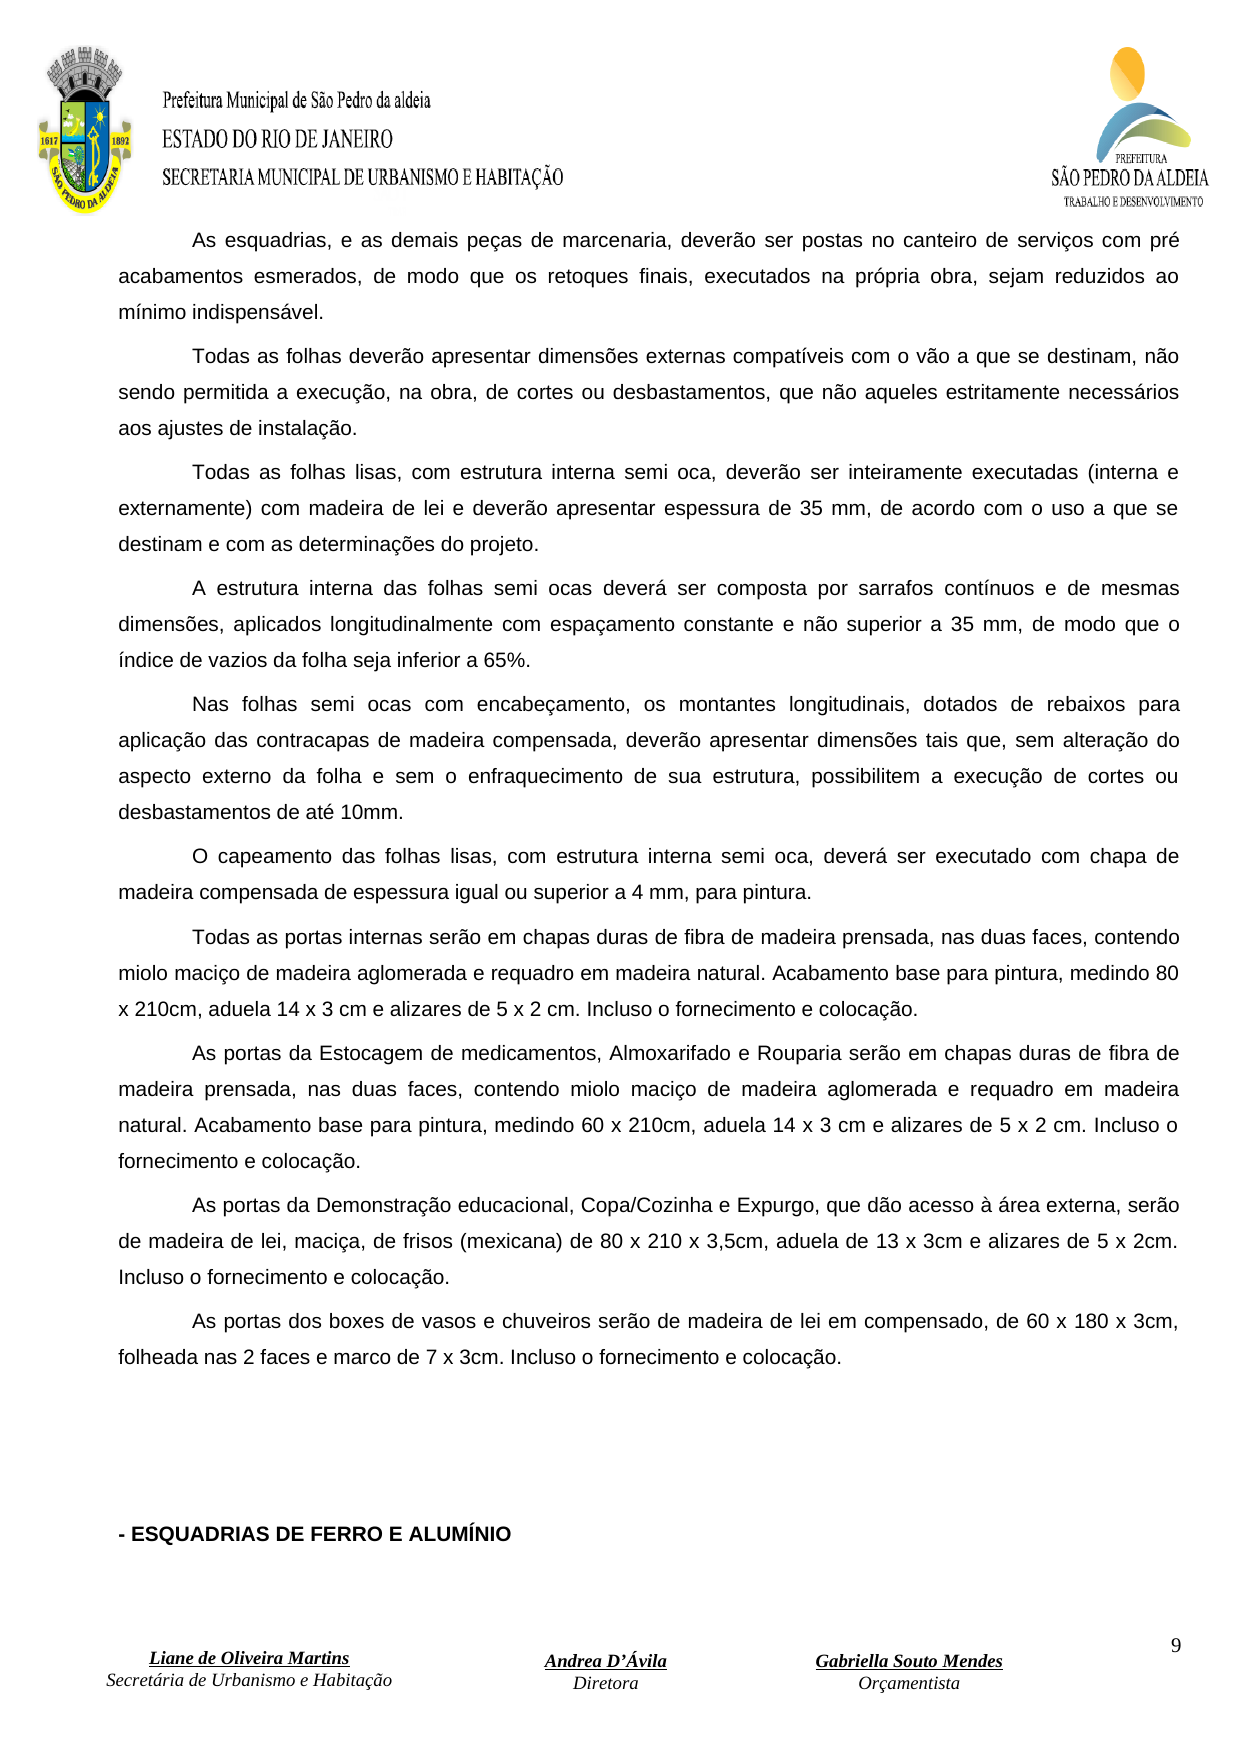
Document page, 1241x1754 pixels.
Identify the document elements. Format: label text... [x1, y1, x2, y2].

text As esquadrias, e as demais peças de marcenaria, deverão ser postas no canteiro de serviços com pré acabamentos esmerados, de modo que os retoques finais, executados na própria obra, sejam reduzidos ao mínimo indispensável. [118, 83, 1181, 323]
list - ESQUADRIAS DE FERRO E ALUMÍNIO [118, 1522, 1181, 1546]
text As portas da Demonstração educacional, Copa/Cozinha e Expurgo, que dão acesso à área externa, serão de madeira de lei, maciça, de frisos (mexicana) de 80 x 210 x 3,5cm, aduela de 13 x 3cm e alizares de 5 x 2cm. Incluso o fornecimento e colocação. [118, 1193, 1181, 1288]
text O capeamento das folhas lisas, com estrutura interna semi oca, deverá ser executado com chapa de madeira compensada de espessura igual ou superior a 4 mm, para pintura. [118, 844, 1181, 904]
picture [23, 43, 1225, 216]
text Nas folhas semi ocas com encabeçamento, os montantes longitudinais, dotados de rebaixos para aplicação das contracapas de madeira compensada, deverão apresentar dimensões tais que, sem alteração do aspecto externo da folha e sem o enfraquecimento de sua estrutura, possibilitem a execução de cortes ou desbastamentos de até 10mm. [118, 692, 1181, 824]
text As portas dos boxes de vasos e chuveiros serão de madeira de lei em compensado, de 60 x 180 x 3cm, folheada nas 2 faces e marco de 7 x 3cm. Incluso o fornecimento e colocação. [118, 1309, 1181, 1369]
text A estrutura interna das folhas semi ocas deverá ser composta por sarrafos contínuos e de mesmas dimensões, aplicados longitudinalmente com espaçamento constante e não superior a 35 mm, de modo que o índice de vazios da folha seja inferior a 65%. [118, 576, 1181, 672]
text As portas da Estocagem de medicamentos, Almoxarifado e Rouparia serão em chapas duras de fibra de madeira prensada, nas duas faces, contendo miolo maciço de madeira aglomerada e requadro em madeira natural. Acabamento base para pintura, medindo 60 x 210cm, aduela 14 x 3 cm e alizares de 5 x 2 cm. Incluso o fornecimento e colocação. [118, 1041, 1181, 1172]
text Todas as portas internas serão em chapas duras de fibra de madeira prensada, nas duas faces, contendo miolo maciço de madeira aglomerada e requadro em madeira natural. Acabamento base para pintura, medindo 80 x 210cm, aduela 14 x 3 cm e alizares de 5 x 2 cm. Incluso o fornecimento e colocação. [118, 924, 1181, 1020]
text Todas as folhas lisas, com estrutura interna semi oca, deverão ser inteiramente executadas (interna e externamente) com madeira de lei e deverão apresentar espessura de 35 mm, de acordo com o uso a que se destinam e com as determinações do projeto. [118, 460, 1181, 556]
text Todas as folhas deverão apresentar dimensões externas compatíveis com o vão a que se destinam, não sendo permitida a execução, na obra, de cortes ou desbastamentos, que não aqueles estritamente necessários aos ajustes de instalação. [118, 344, 1181, 439]
